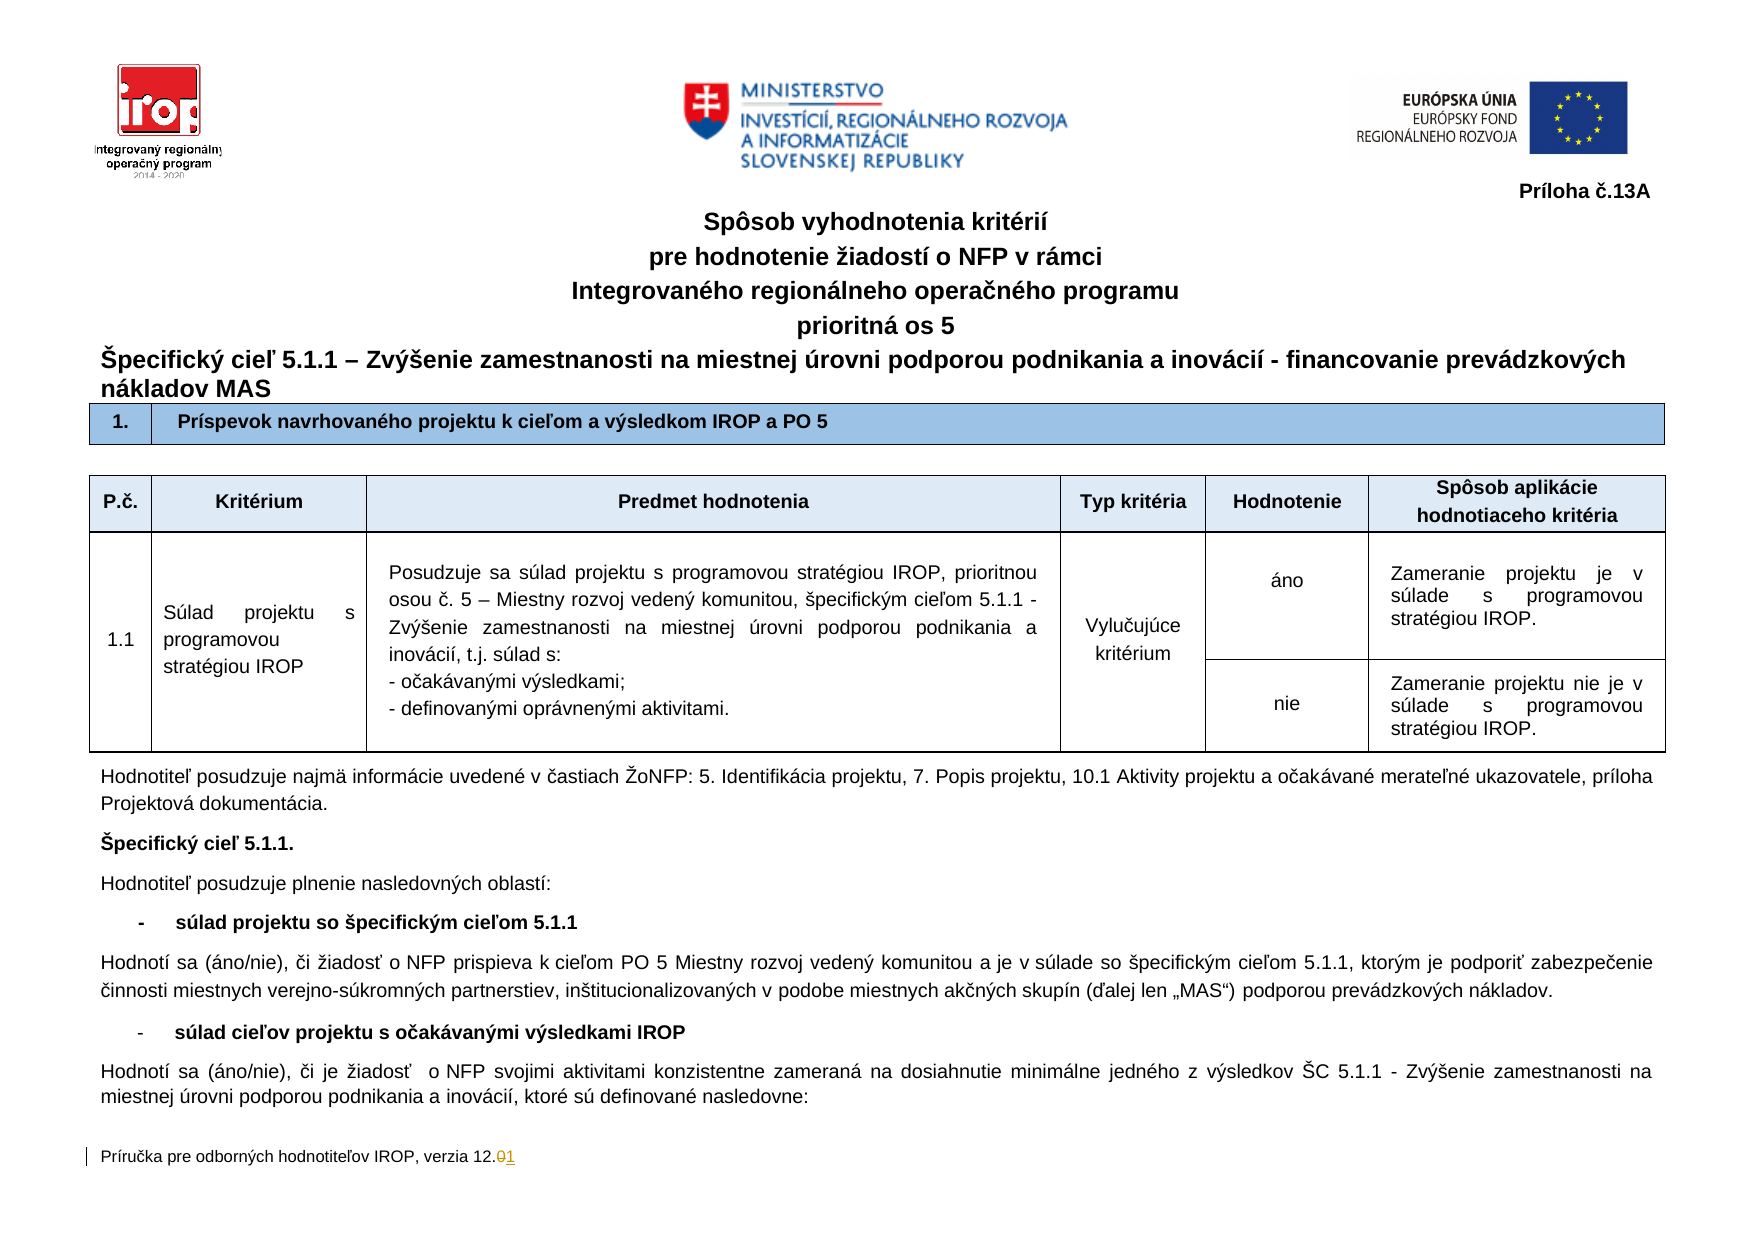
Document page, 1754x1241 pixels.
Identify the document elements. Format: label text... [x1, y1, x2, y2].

table_header Príspevok navrhovaného projektu k cieľom a výsledkom IROP a PO 5 [152, 404, 1664, 444]
text prioritná os 5 [100, 311, 1651, 339]
table_cell [1369, 533, 1665, 659]
table_header Kritérium [152, 476, 366, 531]
picture [679, 73, 1075, 179]
table_cell nie [1206, 660, 1368, 751]
text Hodnotí sa (áno/nie), či je žiadosť o NFP svojimi aktivitami konzistentne zameraná na dosiahnutie minimálne jedného z výsledkov ŠC 5.1.1 - Zvýšenie zamestnanosti na miestnej úrovni podporou podnikania a inovácií, ktoré sú definované nasledovne: [100, 1060, 1653, 1108]
text Hodnotí sa (áno/nie), či žiadosť o NFP prispieva k cieľom PO 5 Miestny rozvoj vedený komunitou a je v súlade so špecifickým cieľom 5.1.1, ktorým je podporiť zabezpečenie činnosti miestnych verejno-súkromných partnerstiev, inštitucionalizovaných v podobe miestnych akčných skupín (ďalej len „MAS“) podporou prevádzkových nákladov. [100, 951, 1653, 1002]
table_header Hodnotenie [1206, 476, 1368, 531]
table_cell Vylučujúce kritérium [1061, 533, 1205, 751]
text Hodnotiteľ posudzuje plnenie nasledovných oblastí: [100, 871, 1653, 894]
table_header P.č. [90, 476, 151, 531]
table_header Spôsob aplikácie hodnotiaceho kritéria [1369, 476, 1665, 531]
list súlad cieľov projektu s očakávanými výsledkami IROP [137, 1021, 1653, 1043]
table_header 1. [90, 404, 151, 444]
table_cell Súlad projektu s programovou stratégiou IROP [152, 533, 366, 751]
text Integrovaného regionálneho operačného programu [100, 276, 1651, 305]
table_cell [367, 533, 1060, 751]
text Špecifický cieľ 5.1.1 – Zvýšenie zamestnanosti na miestnej úrovni podporou podnikania a inovácií - financovanie prevádzkových nákladov MAS [100, 345, 1653, 403]
text Hodnotiteľ posudzuje najmä informácie uvedené v častiach ŽoNFP: 5. Identifikácia projektu, 7. Popis projektu, 10.1 Aktivity projektu a očakávané merateľné ukazovatele, príloha Projektová dokumentácia. [100, 765, 1653, 815]
table_header Predmet hodnotenia [367, 476, 1060, 531]
table_cell 1.1 [90, 533, 151, 751]
text pre hodnotenie žiadostí o NFP v rámci [100, 242, 1651, 270]
list súlad projektu so špecifickým cieľom 5.1.1 [138, 911, 1653, 934]
table_header Typ kritéria [1061, 476, 1205, 531]
text Spôsob vyhodnotenia kritérií [100, 207, 1651, 236]
picture [1349, 74, 1631, 159]
text Špecifický cieľ 5.1.1. [100, 832, 1653, 854]
table_cell [1369, 660, 1665, 751]
picture [93, 64, 222, 177]
table_cell áno [1206, 533, 1368, 659]
text Príloha č.13A [174, 178, 1651, 202]
